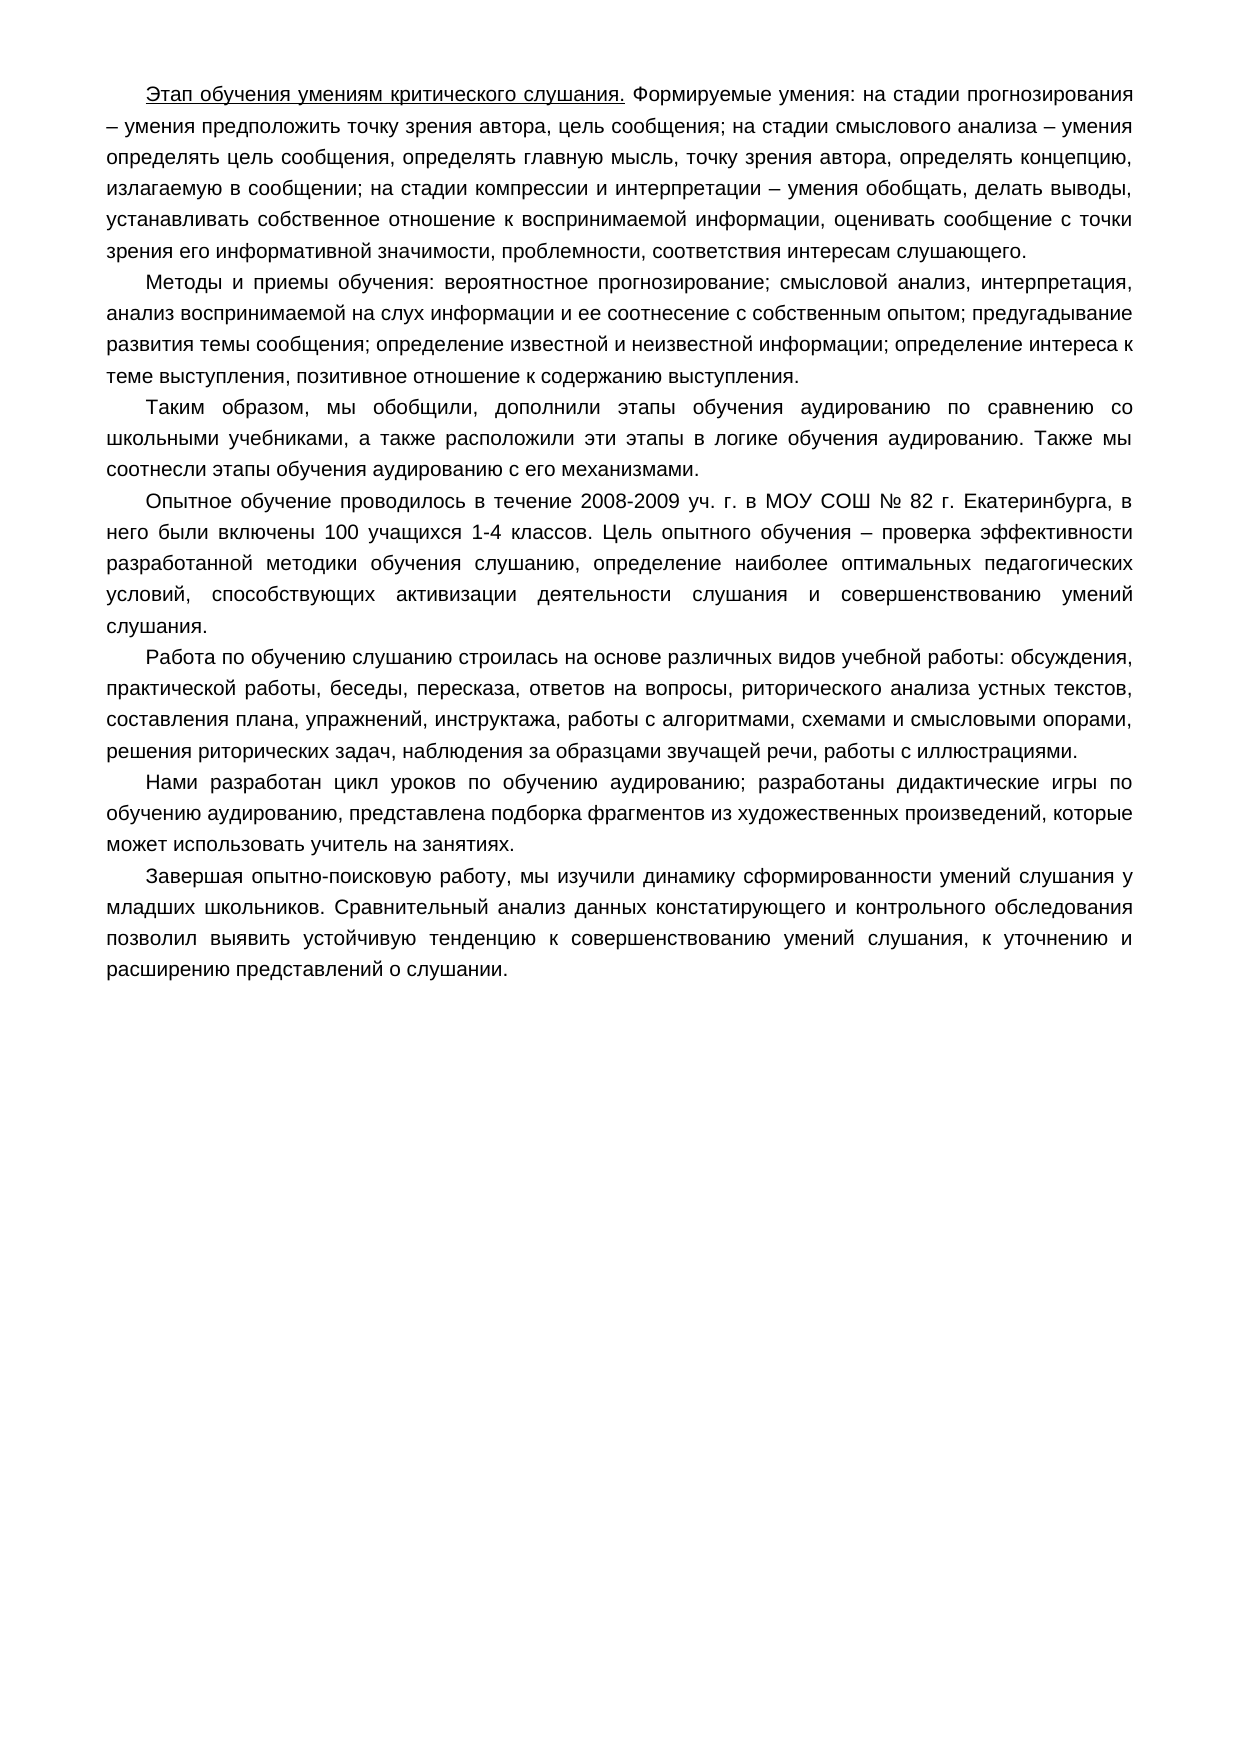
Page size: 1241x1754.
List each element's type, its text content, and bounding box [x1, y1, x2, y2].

text Опытное обучение проводилось в течение 2008-2009 уч. г. в МОУ СОШ № 82 г. Екатеринбурга, в него были включены 100 учащихся 1-4 классов. Цель опытного обучения – проверка эффективности разработанной методики обучения слушанию, определение наиболее оптимальных педагогических условий, способствующих активизации деятельности слушания и совершенствованию умений слушания. [106, 481, 1134, 637]
text Таким образом, мы обобщили, дополнили этапы обучения аудированию по сравнению со школьными учебниками, а также расположили эти этапы в логике обучения аудированию. Также мы соотнесли этапы обучения аудированию с его механизмами. [106, 387, 1134, 481]
text Завершая опытно-поисковую работу, мы изучили динамику сформированности умений слушания у младших школьников. Сравнительный анализ данных констатирующего и контрольного обследования позволил выявить устойчивую тенденцию к совершенствованию умений слушания, к уточнению и расширению представлений о слушании. [106, 856, 1134, 981]
text Методы и приемы обучения: вероятностное прогнозирование; смысловой анализ, интерпретация, анализ воспринимаемой на слух информации и ее соотнесение с собственным опытом; предугадывание развития темы сообщения; определение известной и неизвестной информации; определение интереса к теме выступления, позитивное отношение к содержанию выступления. [106, 262, 1134, 387]
text Этап обучения умениям критического слушания. Формируемые умения: на стадии прогнозирования – умения предположить точку зрения автора, цель сообщения; на стадии смыслового анализа – умения определять цель сообщения, определять главную мысль, точку зрения автора, определять концепцию, излагаемую в сообщении; на стадии компрессии и интерпретации – умения обобщать, делать выводы, устанавливать собственное отношение к воспринимаемой информации, оценивать сообщение с точки зрения его информативной значимости, проблемности, соответствия интересам слушающего. [106, 75, 1134, 262]
text Работа по обучению слушанию строилась на основе различных видов учебной работы: обсуждения, практической работы, беседы, пересказа, ответов на вопросы, риторического анализа устных текстов, составления плана, упражнений, инструктажа, работы с алгоритмами, схемами и смысловыми опорами, решения риторических задач, наблюдения за образцами звучащей речи, работы с иллюстрациями. [106, 637, 1134, 762]
text Нами разработан цикл уроков по обучению аудированию; разработаны дидактические игры по обучению аудированию, представлена подборка фрагментов из художественных произведений, которые может использовать учитель на занятиях. [106, 762, 1134, 856]
